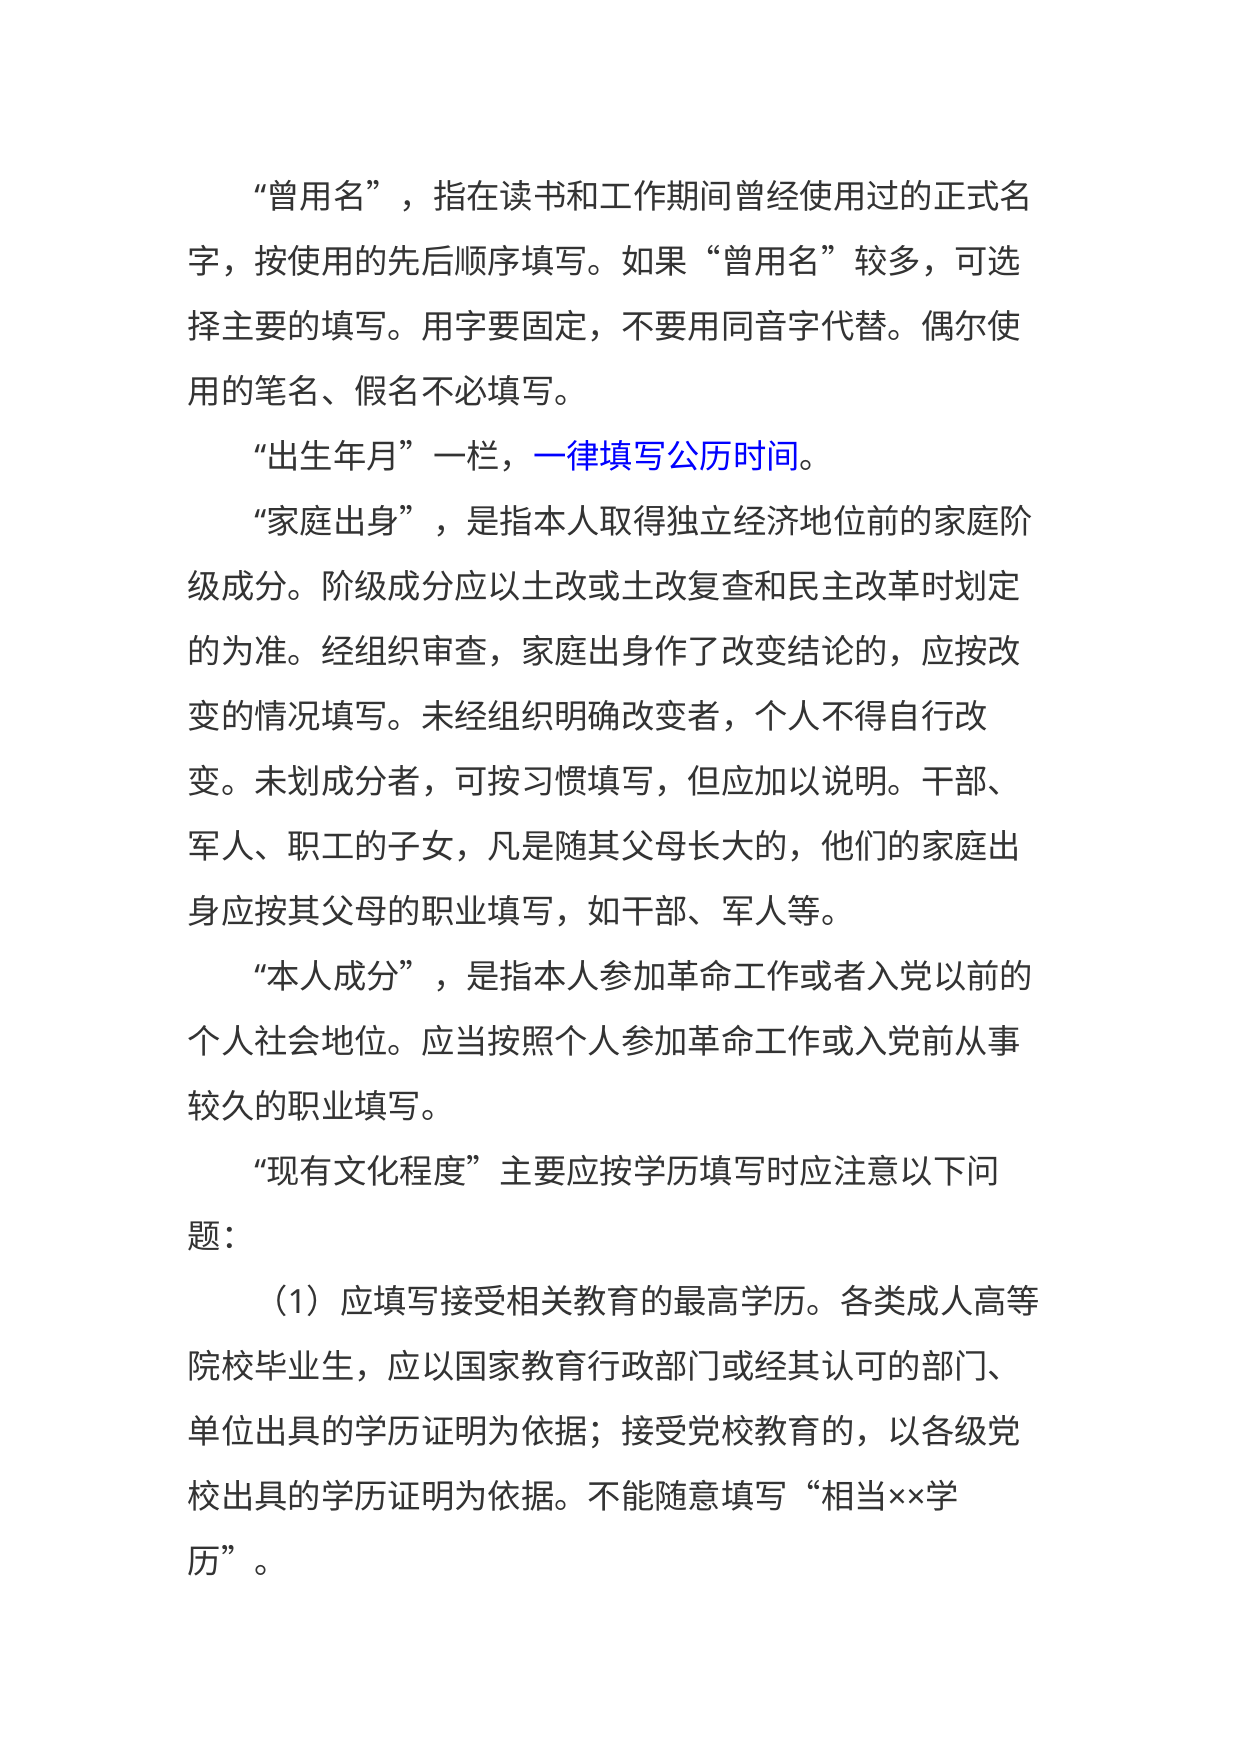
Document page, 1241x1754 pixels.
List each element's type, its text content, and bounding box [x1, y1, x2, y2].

text “本人成分”，是指本人参加革命工作或者入党以前的个人社会地位。应当按照个人参加革命工作或入党前从事较久的职业填写。 [187, 942, 1053, 1137]
text “家庭出身”，是指本人取得独立经济地位前的家庭阶级成分。阶级成分应以土改或土改复查和民主改革时划定的为准。经组织审查，家庭出身作了改变结论的，应按改变的情况填写。未经组织明确改变者，个人不得自行改变。未划成分者，可按习惯填写，但应加以说明。干部、军人、职工的子女，凡是随其父母长大的，他们的家庭出身应按其父母的职业填写，如干部、军人等。 [187, 487, 1053, 942]
text “曾用名”，指在读书和工作期间曾经使用过的正式名字，按使用的先后顺序填写。如果“曾用名”较多，可选择主要的填写。用字要固定，不要用同音字代替。偶尔使用的笔名、假名不必填写。 [187, 162, 1053, 422]
text “现有文化程度”主要应按学历填写时应注意以下问题： [187, 1137, 1053, 1267]
text “出生年月”一栏，一律填写公历时间。 [187, 422, 1053, 487]
text （1）应填写接受相关教育的最高学历。各类成人高等院校毕业生，应以国家教育行政部门或经其认可的部门、单位出具的学历证明为依据；接受党校教育的，以各级党校出具的学历证明为依据。不能随意填写“相当××学历”。 [187, 1267, 1053, 1592]
